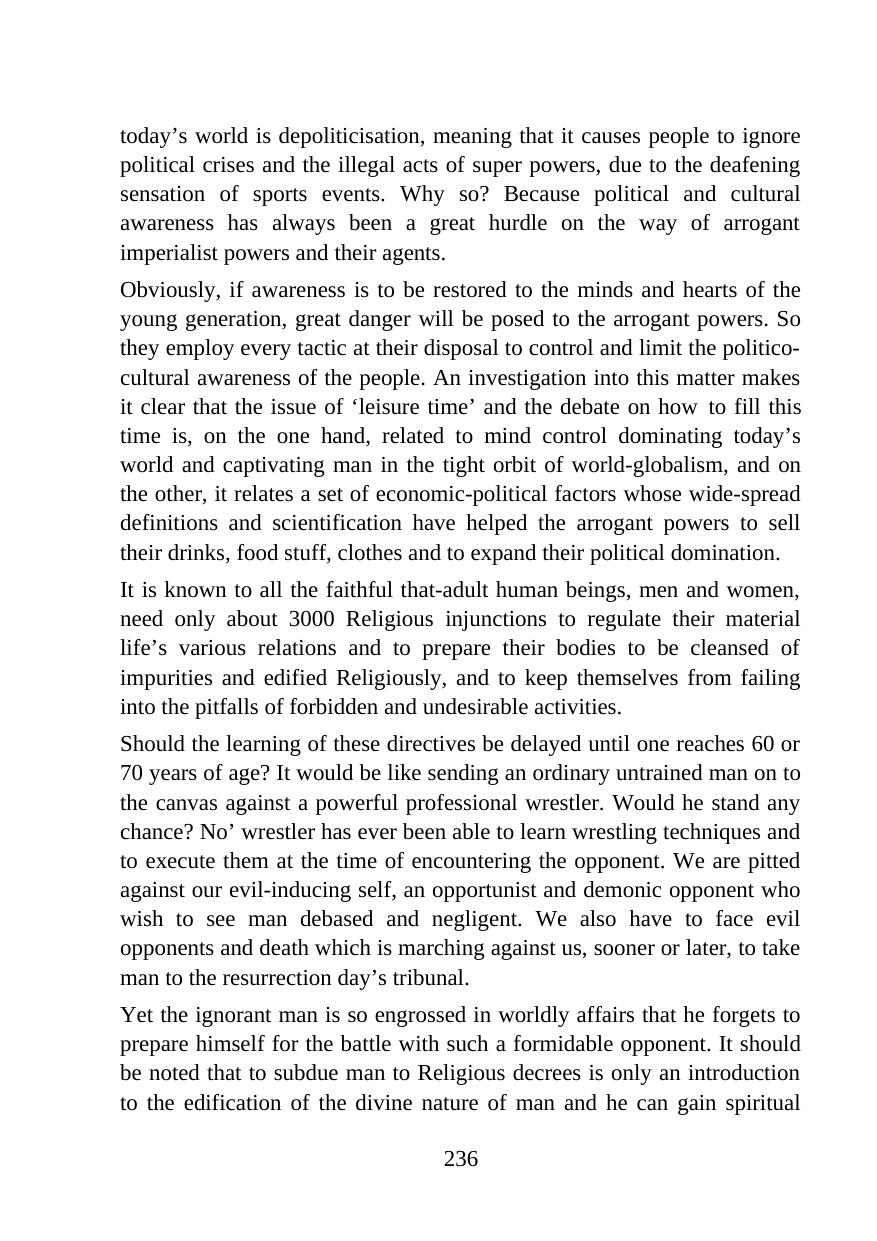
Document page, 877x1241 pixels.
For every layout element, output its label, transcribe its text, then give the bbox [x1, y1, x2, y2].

text It is known to all the faithful that-adult human beings, men and women, need only about 3000 Religious injunctions to regulate their material life’s various relations and to prepare their bodies to be cleansed of impurities and edified Religiously, and to keep themselves from failing into the pitfalls of forbidden and undesirable activities. [120, 574, 802, 720]
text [120, 120, 802, 266]
text Obviously, if awareness is to be restored to the minds and hearts of the young generation, great danger will be posed to the arrogant powers. So they employ every tactic at their disposal to control and limit the politico-cultural awareness of the people. An investigation into this matter makes it clear that the issue of ‘leisure time’ and the debate on how to fill this time is, on the one hand, related to mind control dominating today’s world and captivating man in the tight orbit of world-globalism, and on the other, it relates a set of economic-political factors whose wide-spread definitions and scientification have helped the arrogant powers to sell their drinks, food stuff, clothes and to expand their political domination. [120, 274, 802, 566]
text Should the learning of these directives be delayed until one reaches 60 or 70 years of age? It would be like sending an ordinary untrained man on to the canvas against a powerful professional wrestler. Would he stand any chance? No’ wrestler has ever been able to learn wrestling techniques and to execute them at the time of encountering the opponent. We are pitted against our evil-inducing self, an opportunist and demonic opponent who wish to see man debased and negligent. We also have to face evil opponents and death which is marching against us, sooner or later, to take man to the resurrection day’s tribunal. [120, 728, 802, 991]
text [120, 999, 802, 1116]
